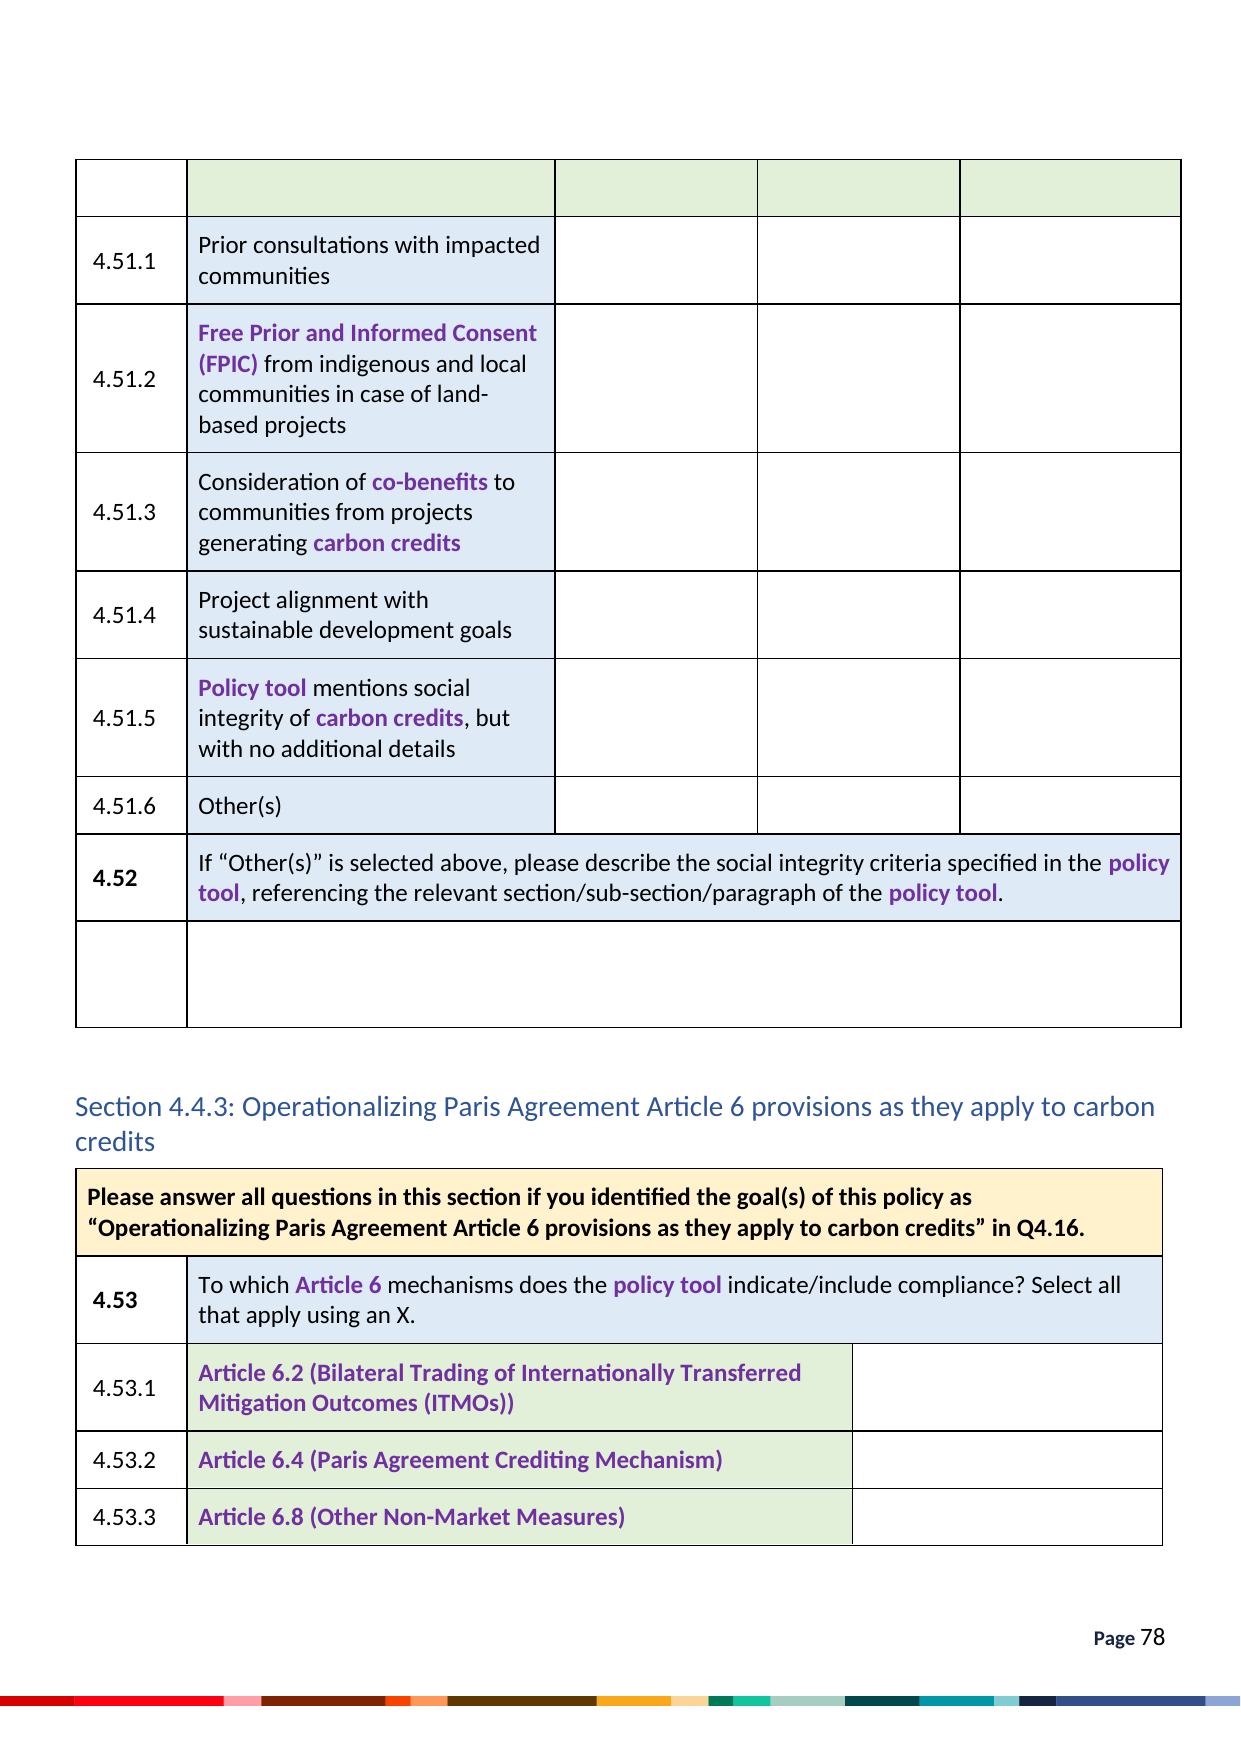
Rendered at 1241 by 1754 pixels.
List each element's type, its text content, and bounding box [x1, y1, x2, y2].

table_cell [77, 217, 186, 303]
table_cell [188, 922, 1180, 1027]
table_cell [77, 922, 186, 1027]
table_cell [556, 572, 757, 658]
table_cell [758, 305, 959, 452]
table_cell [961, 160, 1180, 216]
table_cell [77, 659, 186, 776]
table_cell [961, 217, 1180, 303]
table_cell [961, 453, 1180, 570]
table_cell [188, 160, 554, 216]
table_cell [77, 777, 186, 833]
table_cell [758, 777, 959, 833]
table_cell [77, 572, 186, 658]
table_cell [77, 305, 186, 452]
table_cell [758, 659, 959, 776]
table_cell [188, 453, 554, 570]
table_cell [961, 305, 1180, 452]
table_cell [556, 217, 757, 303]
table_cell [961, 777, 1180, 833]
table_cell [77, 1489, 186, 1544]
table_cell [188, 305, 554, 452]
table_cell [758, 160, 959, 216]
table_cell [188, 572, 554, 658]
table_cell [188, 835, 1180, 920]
subtitle Section 4.4.3: Operationalizing Paris Agreement Article 6 provisions as they apply to carbon credits [75, 1088, 1165, 1159]
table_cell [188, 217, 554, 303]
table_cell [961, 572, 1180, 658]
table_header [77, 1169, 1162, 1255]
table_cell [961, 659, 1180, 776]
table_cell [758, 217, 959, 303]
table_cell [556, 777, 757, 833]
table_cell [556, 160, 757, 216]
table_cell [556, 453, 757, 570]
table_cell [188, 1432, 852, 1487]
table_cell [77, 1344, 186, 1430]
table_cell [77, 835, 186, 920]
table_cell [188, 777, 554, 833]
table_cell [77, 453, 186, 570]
picture [0, 1696, 1241, 1706]
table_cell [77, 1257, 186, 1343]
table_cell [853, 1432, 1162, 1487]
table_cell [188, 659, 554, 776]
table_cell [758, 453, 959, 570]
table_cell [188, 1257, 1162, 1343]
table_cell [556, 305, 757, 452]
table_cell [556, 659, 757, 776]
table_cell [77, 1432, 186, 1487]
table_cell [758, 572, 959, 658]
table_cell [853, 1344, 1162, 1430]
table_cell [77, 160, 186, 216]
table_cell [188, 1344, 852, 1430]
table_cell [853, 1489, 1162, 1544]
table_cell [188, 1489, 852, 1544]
